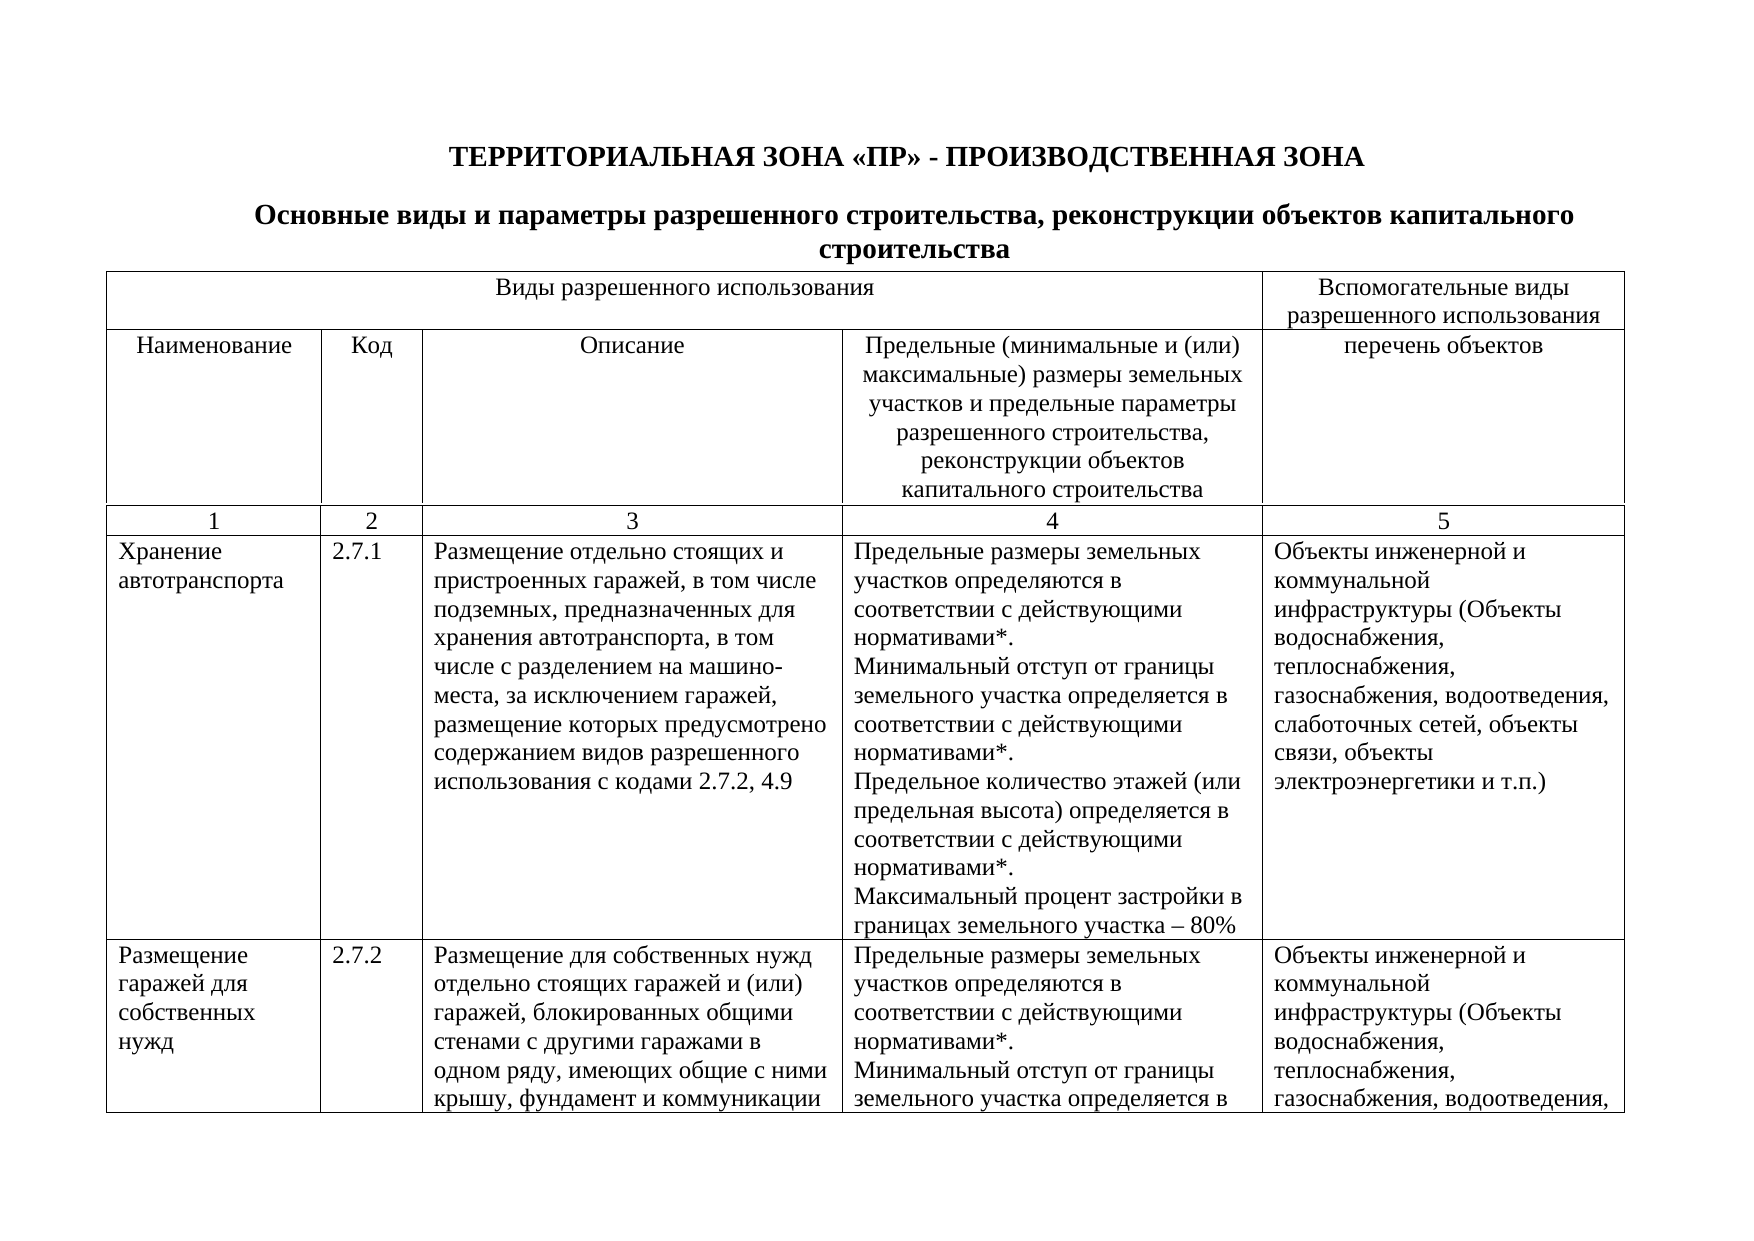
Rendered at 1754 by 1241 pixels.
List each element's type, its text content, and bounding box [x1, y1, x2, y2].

table_header 5 [1263, 506, 1624, 535]
subtitle Основные виды и параметры разрешенного строительства, реконструкции объектов капитального строительства [193, 197, 1636, 264]
table_cell Код [322, 330, 422, 503]
subtitle ТЕРРИТОРИАЛЬНАЯ ЗОНА «ПР» - ПРОИЗВОДСТВЕННАЯ ЗОНА [178, 139, 1636, 172]
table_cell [423, 940, 842, 1112]
table_header 3 [423, 506, 842, 535]
table_cell Хранение автотранспорта [107, 536, 320, 939]
table_cell Размещение отдельно стоящих и пристроенных гаражей, в том числе подземных, предназначенных для хранения автотранспорта, в том числе с разделением на машино-места, за исключением гаражей, размещение которых предусмотрено содержанием видов разрешенного использования с кодами 2.7.2, 4.9 [423, 536, 842, 939]
table_cell 2.7.1 [321, 536, 422, 939]
table_header 1 [107, 506, 320, 535]
table_header Виды разрешенного использования [107, 272, 1262, 329]
table_cell Наименование [107, 330, 321, 503]
table_cell Размещение гаражей для собственных нужд [107, 940, 320, 1112]
table_cell Предельные (минимальные и (или) максимальные) размеры земельных участков и предельные параметры разрешенного строительства, реконструкции объектов капитального строительства [843, 330, 1262, 503]
table_cell перечень объектов [1263, 330, 1624, 503]
table_header Вспомогательные виды разрешенного использования [1263, 272, 1624, 329]
table_header 2 [321, 506, 422, 535]
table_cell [843, 940, 1262, 1112]
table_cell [1263, 940, 1624, 1112]
table_cell Описание [423, 330, 842, 503]
table_cell 2.7.2 [321, 940, 422, 1112]
table_header 4 [843, 506, 1262, 535]
